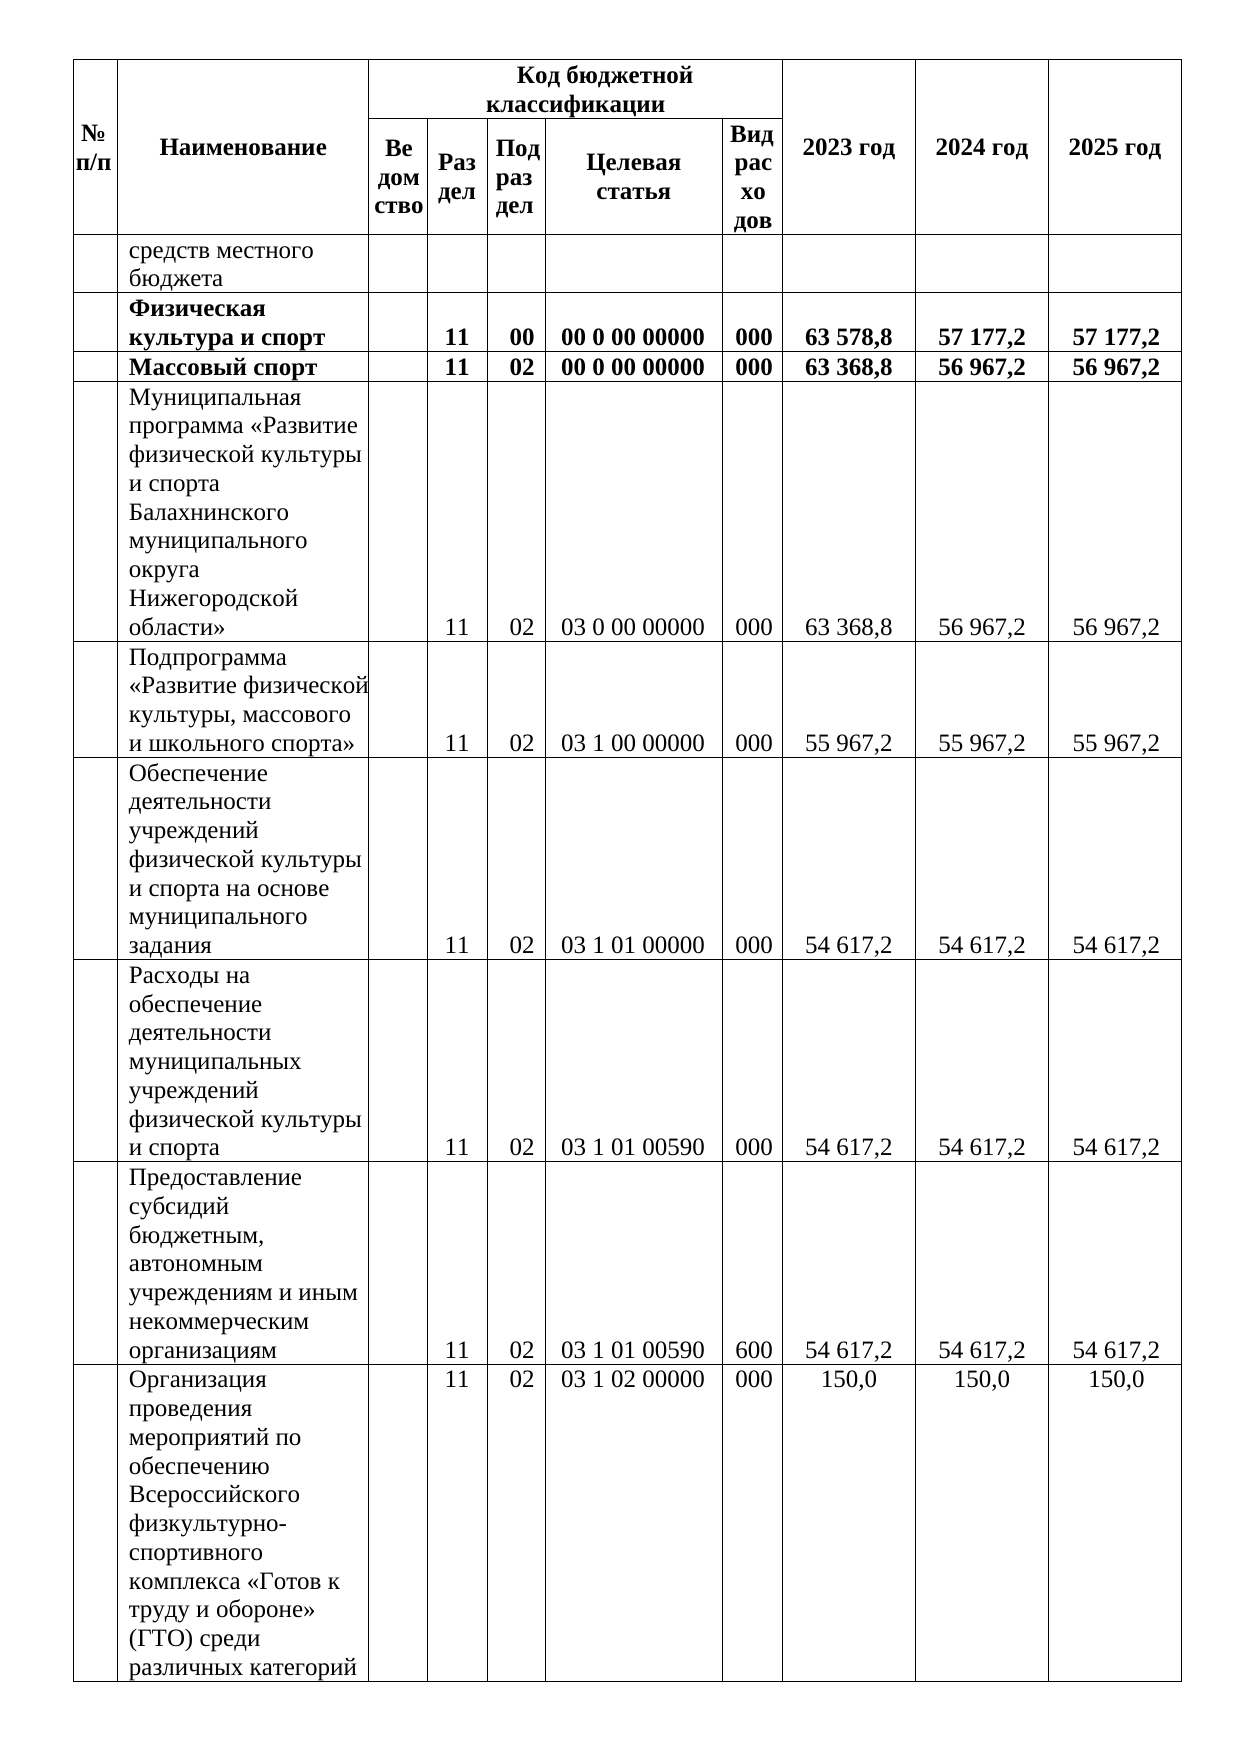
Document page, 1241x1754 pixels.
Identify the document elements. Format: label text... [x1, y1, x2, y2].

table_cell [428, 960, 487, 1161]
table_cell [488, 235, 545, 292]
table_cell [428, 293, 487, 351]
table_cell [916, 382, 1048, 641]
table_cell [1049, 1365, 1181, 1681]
table_header 2024 год [916, 60, 1048, 234]
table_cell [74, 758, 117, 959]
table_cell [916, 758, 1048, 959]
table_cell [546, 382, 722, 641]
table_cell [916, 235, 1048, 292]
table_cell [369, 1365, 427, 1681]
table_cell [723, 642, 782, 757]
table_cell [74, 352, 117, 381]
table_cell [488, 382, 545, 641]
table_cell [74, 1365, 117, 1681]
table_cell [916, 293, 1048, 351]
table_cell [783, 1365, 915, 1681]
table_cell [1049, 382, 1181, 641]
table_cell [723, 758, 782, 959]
table_cell Вид рас хо дов [723, 119, 782, 234]
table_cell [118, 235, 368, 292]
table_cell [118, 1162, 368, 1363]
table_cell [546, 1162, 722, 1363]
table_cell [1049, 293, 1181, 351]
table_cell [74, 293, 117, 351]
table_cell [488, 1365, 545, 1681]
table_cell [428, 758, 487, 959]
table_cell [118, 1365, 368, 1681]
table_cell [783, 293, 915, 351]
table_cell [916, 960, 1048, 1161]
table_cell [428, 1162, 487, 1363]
table_header 2025 год [1049, 60, 1181, 234]
table_header № п/п [74, 60, 117, 234]
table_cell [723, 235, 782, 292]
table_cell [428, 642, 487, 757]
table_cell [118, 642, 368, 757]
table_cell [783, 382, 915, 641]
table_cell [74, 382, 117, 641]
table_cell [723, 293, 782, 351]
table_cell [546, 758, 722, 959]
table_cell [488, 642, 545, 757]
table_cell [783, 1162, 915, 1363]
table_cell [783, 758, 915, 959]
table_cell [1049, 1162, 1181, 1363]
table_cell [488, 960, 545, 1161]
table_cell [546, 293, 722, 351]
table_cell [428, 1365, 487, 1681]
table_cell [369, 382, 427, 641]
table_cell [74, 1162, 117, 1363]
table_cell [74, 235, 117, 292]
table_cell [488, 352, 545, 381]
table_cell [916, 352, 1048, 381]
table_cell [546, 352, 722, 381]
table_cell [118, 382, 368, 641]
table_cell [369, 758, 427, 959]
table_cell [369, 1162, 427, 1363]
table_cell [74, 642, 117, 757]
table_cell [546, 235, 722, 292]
table_cell Ве дом ство [369, 119, 427, 234]
table_cell Под раз дел [488, 119, 545, 234]
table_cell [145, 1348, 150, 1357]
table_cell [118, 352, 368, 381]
table_header Наименование [118, 60, 368, 234]
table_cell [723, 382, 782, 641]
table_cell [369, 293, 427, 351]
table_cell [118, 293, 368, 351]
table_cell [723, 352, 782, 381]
table_cell Целевая статья [546, 119, 722, 234]
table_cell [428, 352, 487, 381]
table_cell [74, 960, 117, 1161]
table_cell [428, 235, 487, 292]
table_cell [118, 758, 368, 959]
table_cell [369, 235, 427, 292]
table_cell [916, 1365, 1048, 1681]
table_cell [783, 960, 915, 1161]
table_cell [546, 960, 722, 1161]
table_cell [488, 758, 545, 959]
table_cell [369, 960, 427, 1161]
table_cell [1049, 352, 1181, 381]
table_cell Раз дел [428, 119, 487, 234]
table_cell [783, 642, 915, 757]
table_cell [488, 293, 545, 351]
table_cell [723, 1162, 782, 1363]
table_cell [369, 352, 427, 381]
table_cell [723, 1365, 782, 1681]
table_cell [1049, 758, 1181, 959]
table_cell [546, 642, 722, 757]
table_header Код бюджетной классификации [369, 60, 782, 118]
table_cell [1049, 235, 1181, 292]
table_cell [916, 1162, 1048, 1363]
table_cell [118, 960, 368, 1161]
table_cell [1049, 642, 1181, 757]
table_header 2023 год [783, 60, 915, 234]
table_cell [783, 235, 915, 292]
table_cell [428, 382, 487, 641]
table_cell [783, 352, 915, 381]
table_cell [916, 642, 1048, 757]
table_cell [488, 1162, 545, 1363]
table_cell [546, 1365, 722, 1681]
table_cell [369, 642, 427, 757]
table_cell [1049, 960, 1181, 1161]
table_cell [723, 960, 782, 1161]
